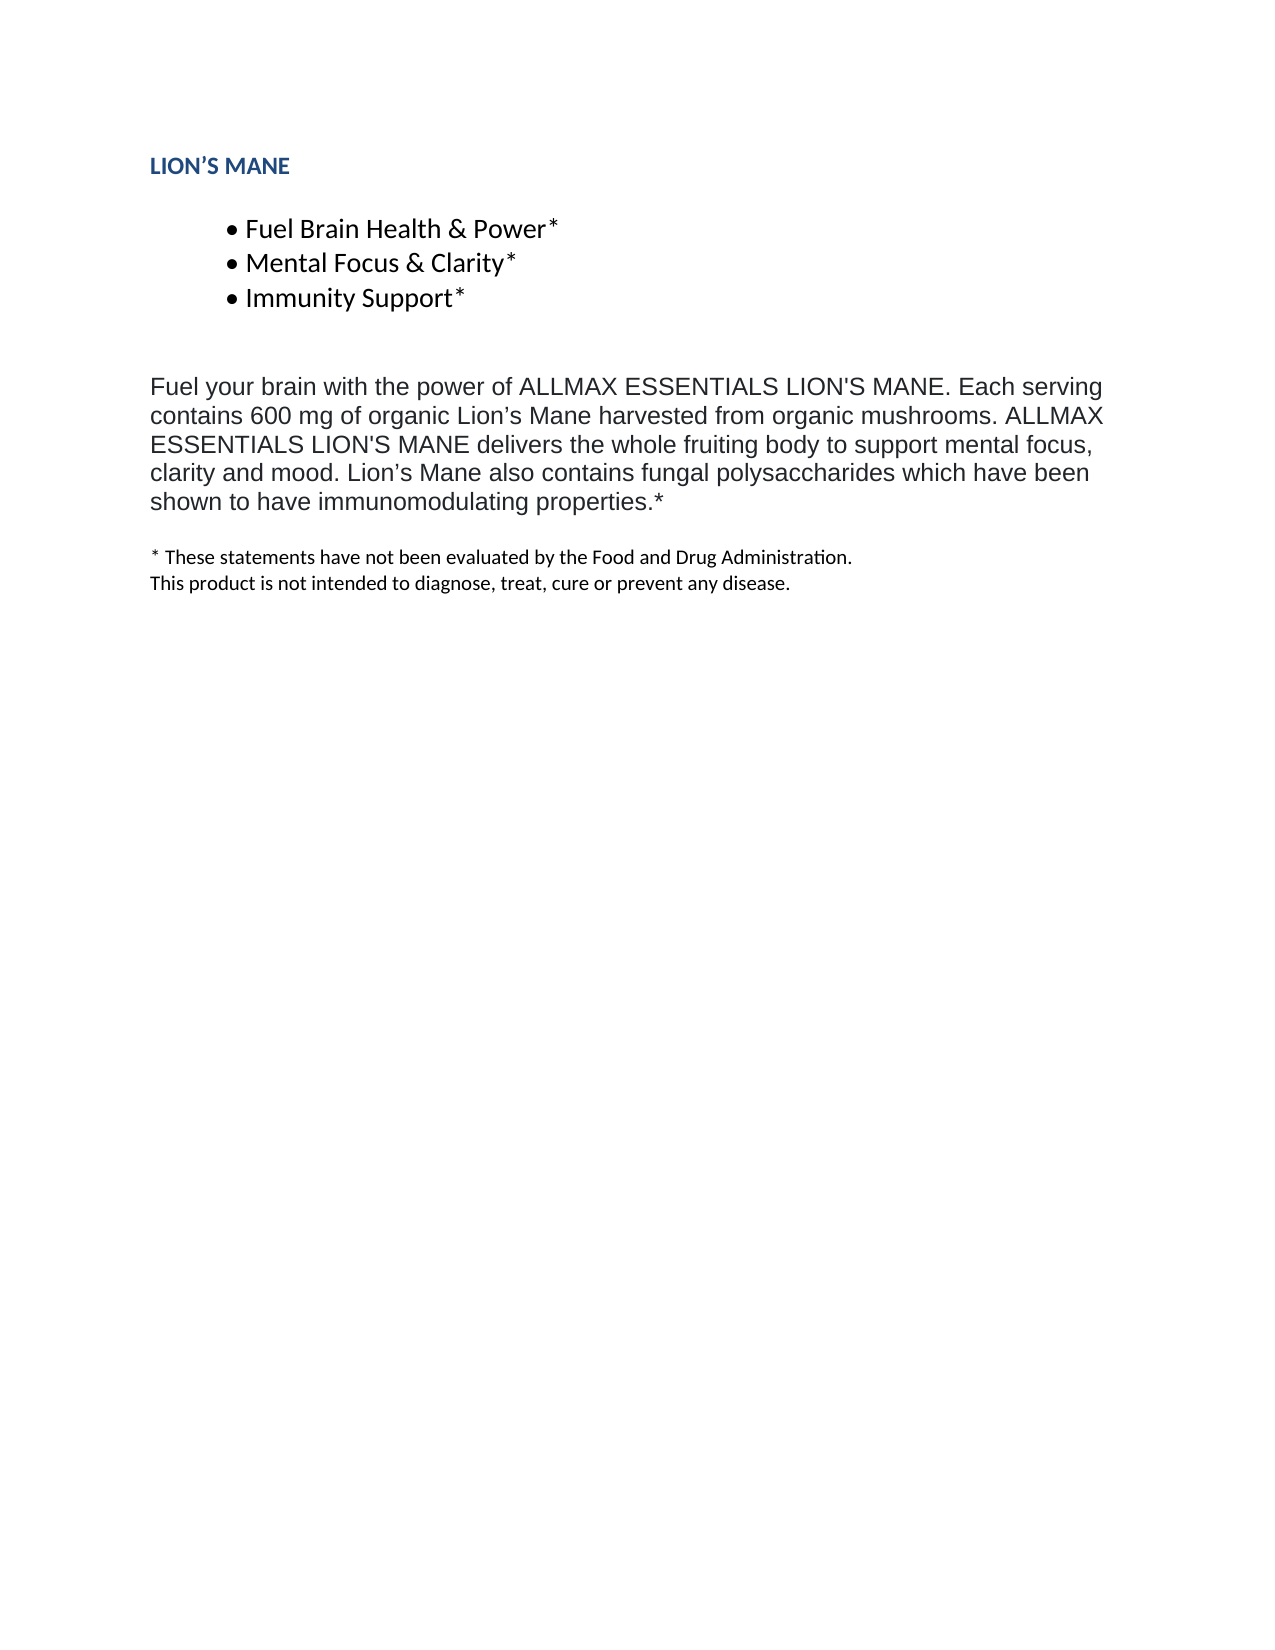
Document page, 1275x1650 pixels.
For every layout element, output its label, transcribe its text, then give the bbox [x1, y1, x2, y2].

list • Fuel Brain Health & Power* [225, 211, 1125, 245]
list • Mental Focus & Clarity* [225, 245, 1125, 280]
text LION’S MANE [150, 150, 1125, 181]
text Fuel your brain with the power of ALLMAX ESSENTIALS LION'S MANE. Each serving contains 600 mg of organic Lion’s Mane harvested from organic mushrooms. ALLMAX ESSENTIALS LION'S MANE delivers the whole fruiting body to support mental focus, clarity and mood. Lion’s Mane also contains fungal polysaccharides which have been shown to have immunomodulating properties.* [150, 372, 1125, 516]
list • Immunity Support* [225, 280, 1125, 314]
text This product is not intended to diagnose, treat, cure or prevent any disease. [150, 570, 1125, 595]
text * These statements have not been evaluated by the Food and Drug Administration. [150, 544, 1125, 570]
